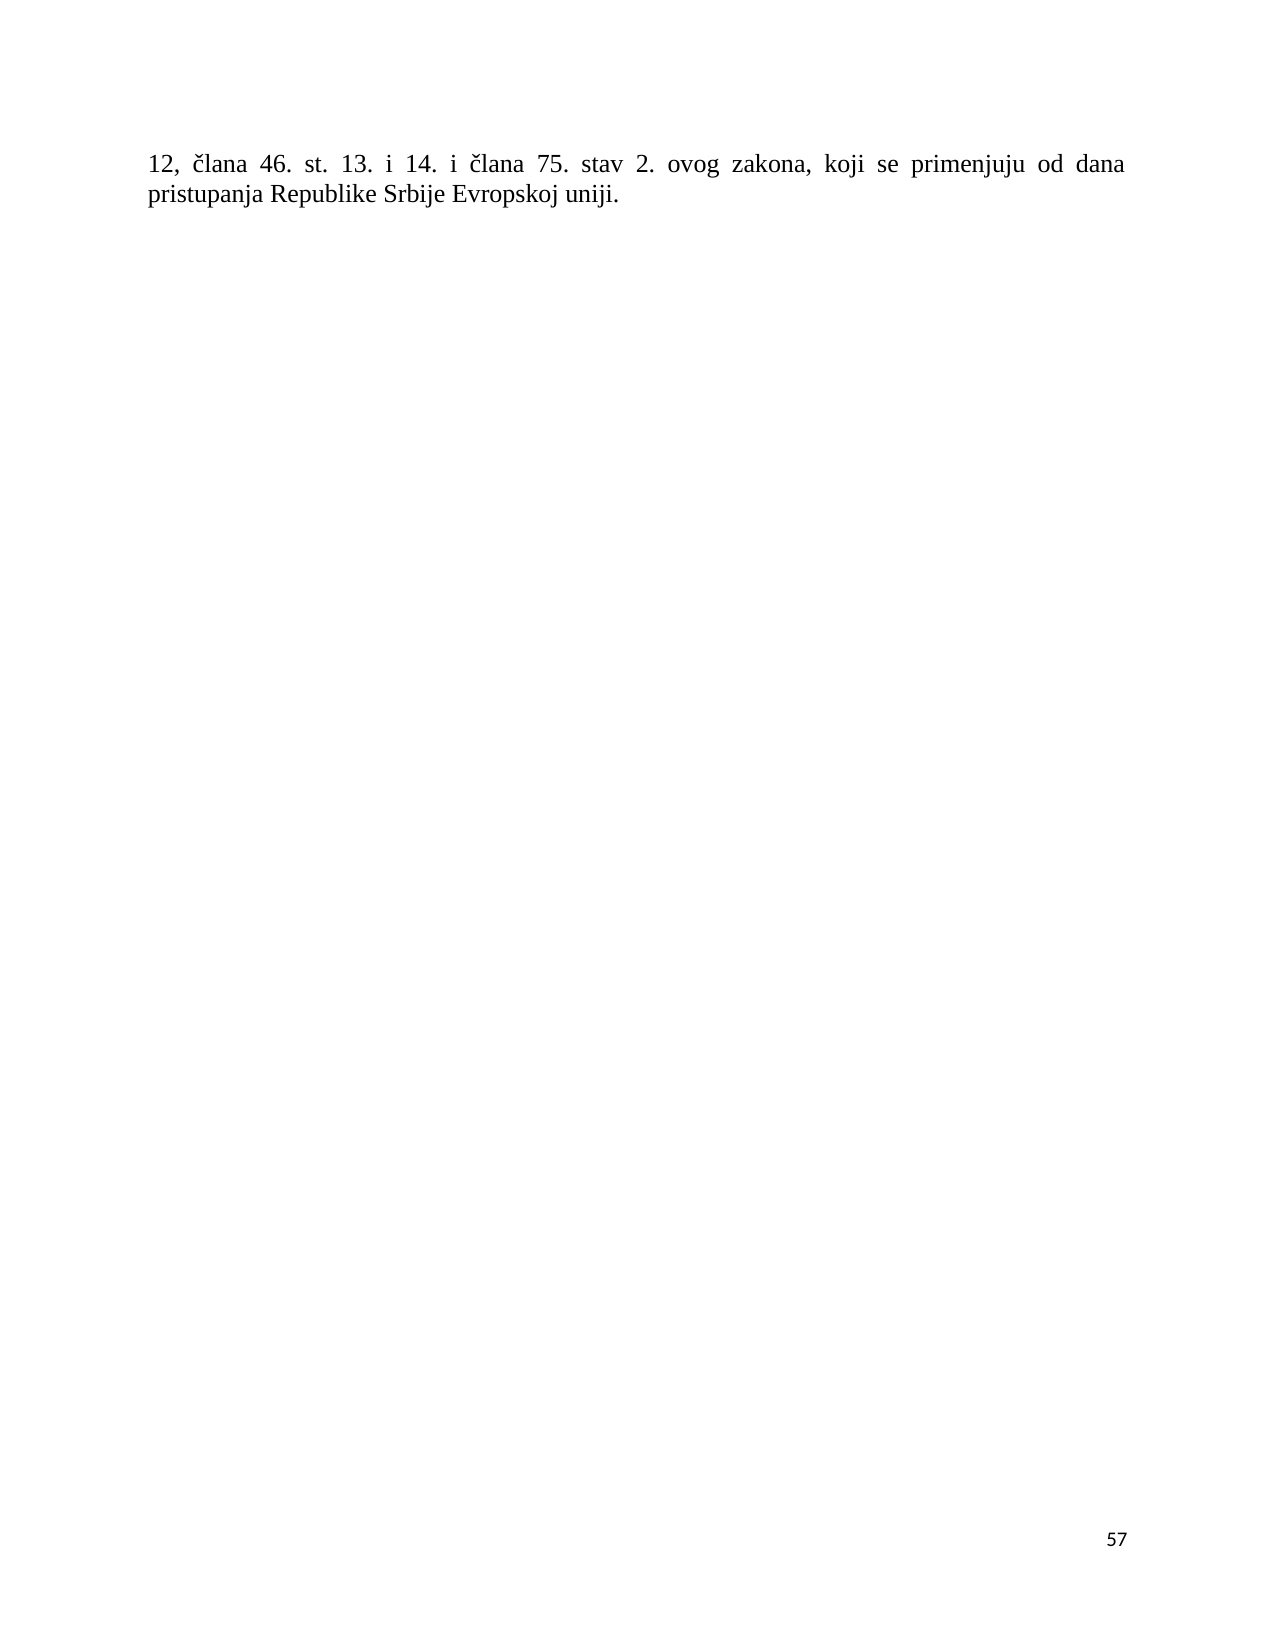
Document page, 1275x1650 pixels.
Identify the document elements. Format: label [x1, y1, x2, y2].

text [148, 148, 1127, 209]
